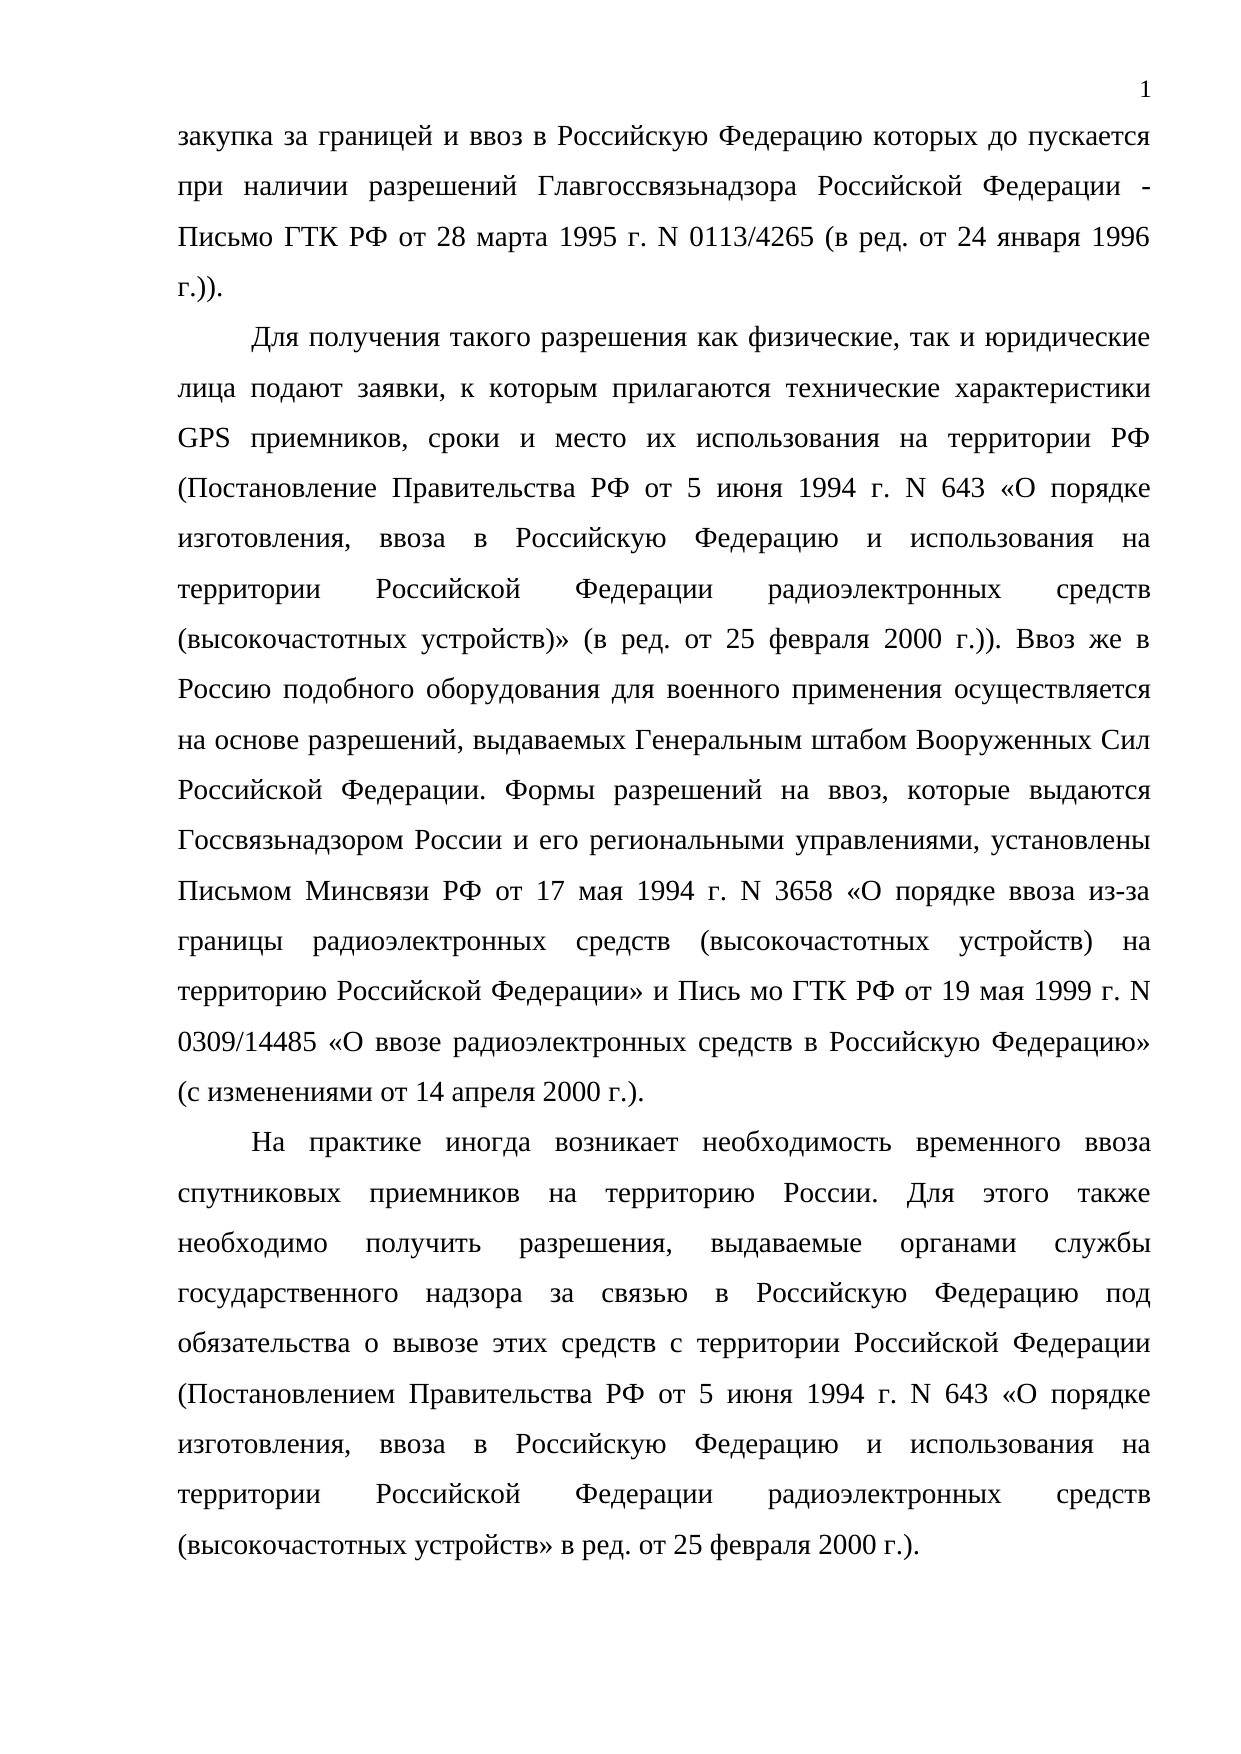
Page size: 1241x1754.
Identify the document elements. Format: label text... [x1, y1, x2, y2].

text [177, 118, 1152, 303]
text На практике иногда возникает необходимость временного ввоза спутниковых приемников на территорию России. Для этого также необходимо получить разрешения, выдаваемые органами службы государственного надзора за связью в Российскую Федерацию под обязательства о вывозе этих средств с территории Российской Федерации (Постановлением Правительства РФ от 5 июня 1994 г. N 643 «О порядке изготовления, ввоза в Российскую Федерацию и использования на территории Российской Федерации радиоэлектронных средств (высокочастотных устройств» в ред. от 25 февраля .). [177, 1124, 1152, 1560]
text Для получения такого разрешения как физические, так и юридические лица подают заявки, к которым прилагаются технические характеристики GPS приемников, сроки и место их использования на территории РФ (Постановление Правительства РФ от 5 июня 1994 г. N 643 «О порядке изготовления, ввоза в Российскую Федерацию и использования на территории Российской Федерации радиоэлектронных средств (высокочастотных устройств)» (в ред. от 25 февраля .)). Ввоз же в Россию подобного оборудования для военного применения осуществляется на основе разрешений, выдаваемых Генеральным штабом Вооруженных Сил Российской Федерации. Формы разрешений на ввоз, которые выдаются Госсвязьнадзором России и его региональными управлениями, установлены Письмом Минсвязи РФ от 17 мая 1994 г. N 3658 «О порядке ввоза из-за границы радиоэлектронных средств (высокочастотных устройств) на территорию Российской Федерации» и Пись мо ГТК РФ от 19 мая . N 0309/14485 «О ввозе радиоэлектронных средств в Российскую Федерацию» (с изменениями от 14 апреля .). [177, 319, 1152, 1108]
